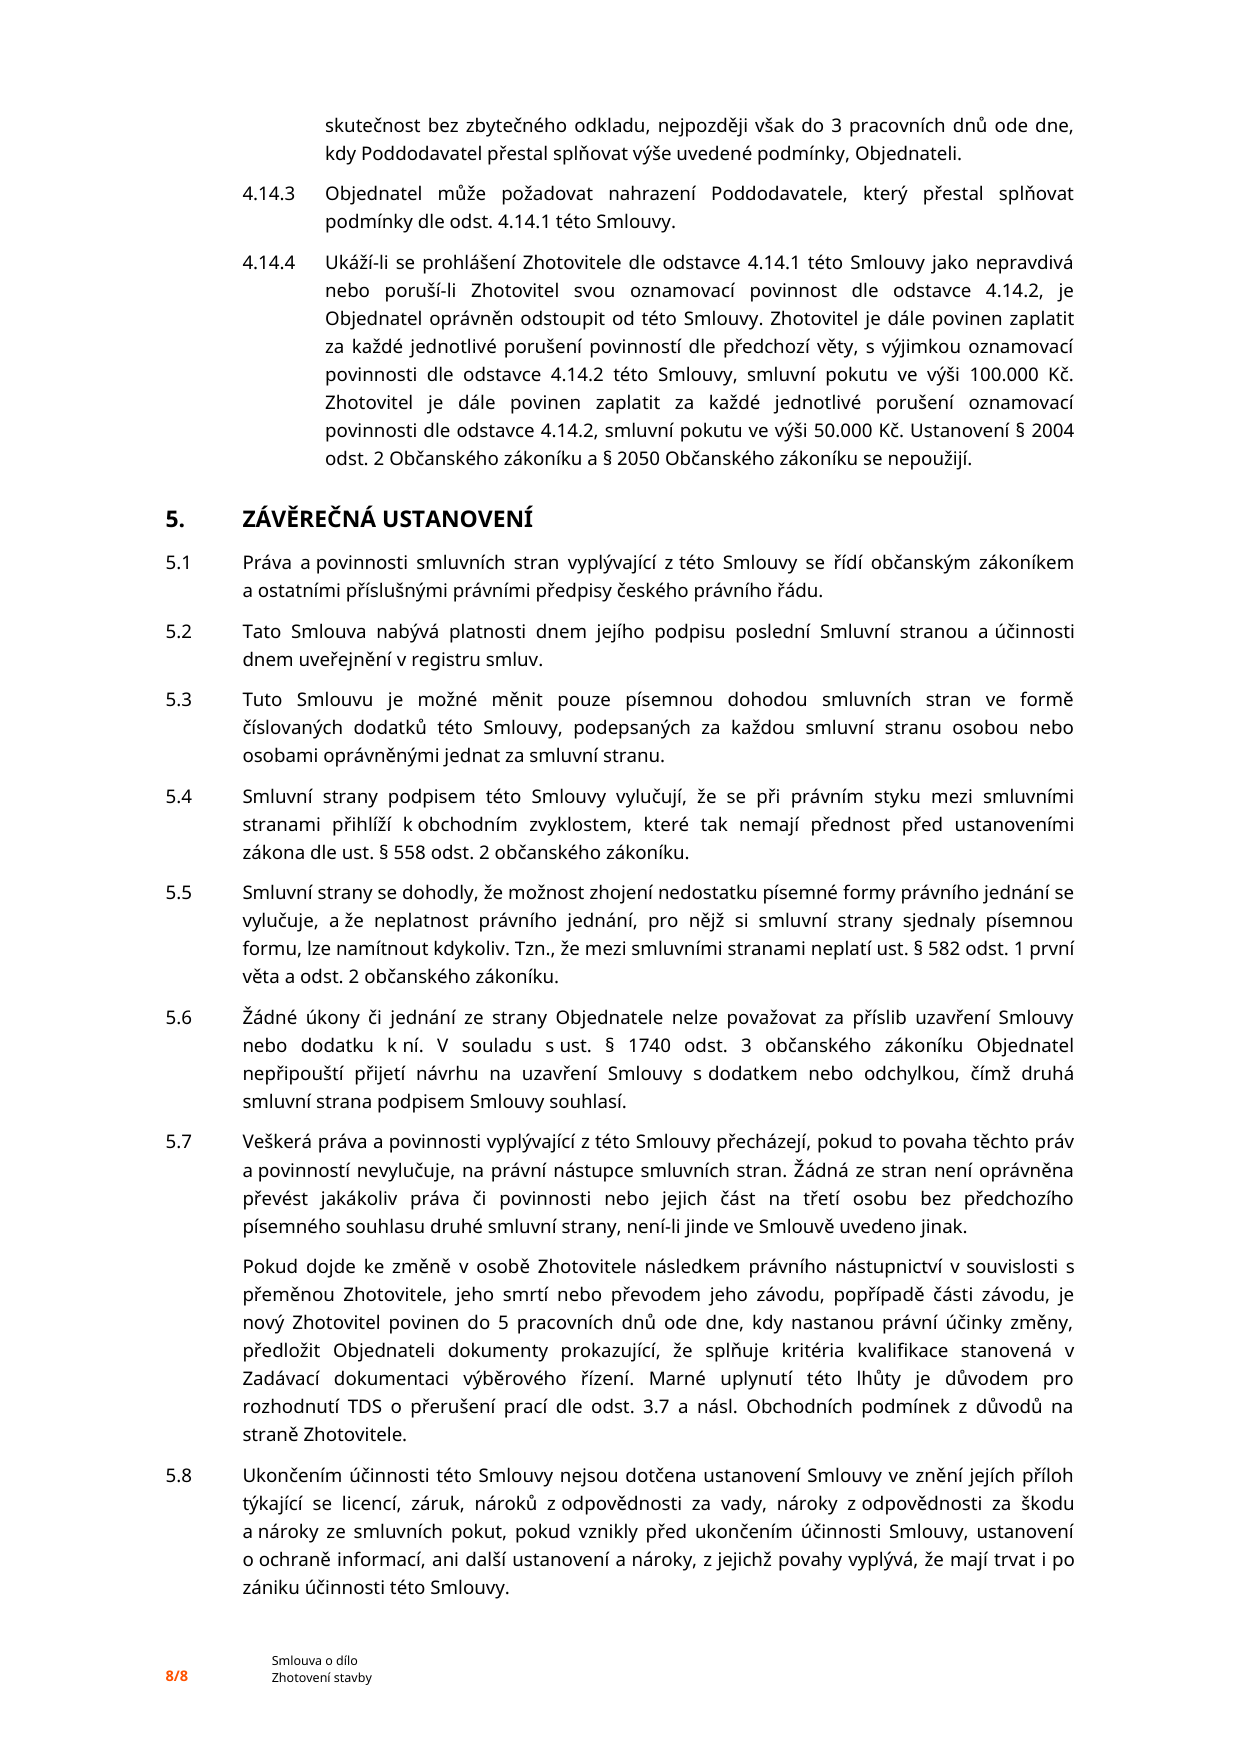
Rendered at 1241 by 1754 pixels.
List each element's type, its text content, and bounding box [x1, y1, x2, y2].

text Ukončením účinnosti této Smlouvy nejsou dotčena ustanovení Smlouvy ve znění jejích příloh týkající se licencí, záruk, nároků z odpovědnosti za vady, nároky z odpovědnosti za škodu a nároky ze smluvních pokut, pokud vznikly před ukončením účinnosti Smlouvy, ustanovení o ochraně informací, ani další ustanovení a nároky, z jejichž povahy vyplývá, že mají trvat i po zániku účinnosti této Smlouvy. [165, 1462, 1075, 1600]
list Pokud dojde ke změně v osobě Zhotovitele následkem právního nástupnictví v souvislosti s přeměnou Zhotovitele, jeho smrtí nebo převodem jeho závodu, popřípadě části závodu, je nový Zhotovitel povinen do 5 pracovních dnů ode dne, kdy nastanou právní účinky změny, předložit Objednateli dokumenty prokazující, že splňuje kritéria kvalifikace stanovená v Zadávací dokumentaci výběrového řízení. Marné uplynutí této lhůty je důvodem pro rozhodnutí TDS o přerušení prací dle odst. 3.7 a násl. Obchodních podmínek z důvodů na straně Zhotovitele. [242, 1253, 1075, 1447]
text Objednatel může požadovat nahrazení Poddodavatele, který přestal splňovat podmínky dle odst. 4.14.1 této Smlouvy. [242, 181, 1075, 234]
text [242, 112, 1075, 166]
text Žádné úkony či jednání ze strany Objednatele nelze považovat za příslib uzavření Smlouvy nebo dodatku k ní. V souladu s ust. § 1740 odst. 3 občanského zákoníku Objednatel nepřipouští přijetí návrhu na uzavření Smlouvy s dodatkem nebo odchylkou, čímž druhá smluvní strana podpisem Smlouvy souhlasí. [165, 1004, 1075, 1114]
text Smluvní strany se dohodly, že možnost zhojení nedostatku písemné formy právního jednání se vylučuje, a že neplatnost právního jednání, pro nějž si smluvní strany sjednaly písemnou formu, lze namítnout kdykoliv. Tzn., že mezi smluvními stranami neplatí ust. § 582 odst. 1 první věta a odst. 2 občanského zákoníku. [165, 880, 1075, 989]
text Veškerá práva a povinnosti vyplývající z této Smlouvy přecházejí, pokud to povaha těchto práv a povinností nevylučuje, na právní nástupce smluvních stran. Žádná ze stran není oprávněna převést jakákoliv práva či povinnosti nebo jejich část na třetí osobu bez předchozího písemného souhlasu druhé smluvní strany, není-li jinde ve Smlouvě uvedeno jinak. [165, 1129, 1075, 1238]
text Práva a povinnosti smluvních stran vyplývající z této Smlouvy se řídí občanským zákoníkem a ostatními příslušnými právními předpisy českého právního řádu. [165, 549, 1075, 603]
text Smluvní strany podpisem této Smlouvy vylučují, že se při právním styku mezi smluvními stranami přihlíží k obchodním zvyklostem, které tak nemají přednost před ustanoveními zákona dle ust. § 558 odst. 2 občanského zákoníku. [165, 783, 1075, 865]
text Tuto Smlouvu je možné měnit pouze písemnou dohodou smluvních stran ve formě číslovaných dodatků této Smlouvy, podepsaných za každou smluvní stranu osobou nebo osobami oprávněnými jednat za smluvní stranu. [165, 687, 1075, 768]
text Ukáží-li se prohlášení Zhotovitele dle odstavce 4.14.1 této Smlouvy jako nepravdivá nebo poruší-li Zhotovitel svou oznamovací povinnost dle odstavce 4.14.2, je Objednatel oprávněn odstoupit od této Smlouvy. Zhotovitel je dále povinen zaplatit za každé jednotlivé porušení povinností dle předchozí věty, s výjimkou oznamovací povinnosti dle odstavce 4.14.2 této Smlouvy, smluvní pokutu ve výši 100.000 Kč. Zhotovitel je dále povinen zaplatit za každé jednotlivé porušení oznamovací povinnosti dle odstavce 4.14.2, smluvní pokutu ve výši 50.000 Kč. Ustanovení § 2004 odst. 2 Občanského zákoníku a § 2050 Občanského zákoníku se nepoužijí. [242, 249, 1075, 471]
text ZÁVĚREČNÁ USTANOVENÍ [165, 503, 1075, 534]
text Tato Smlouva nabývá platnosti dnem jejího podpisu poslední Smluvní stranou a účinnosti dnem uveřejnění v registru smluv. [165, 618, 1075, 672]
